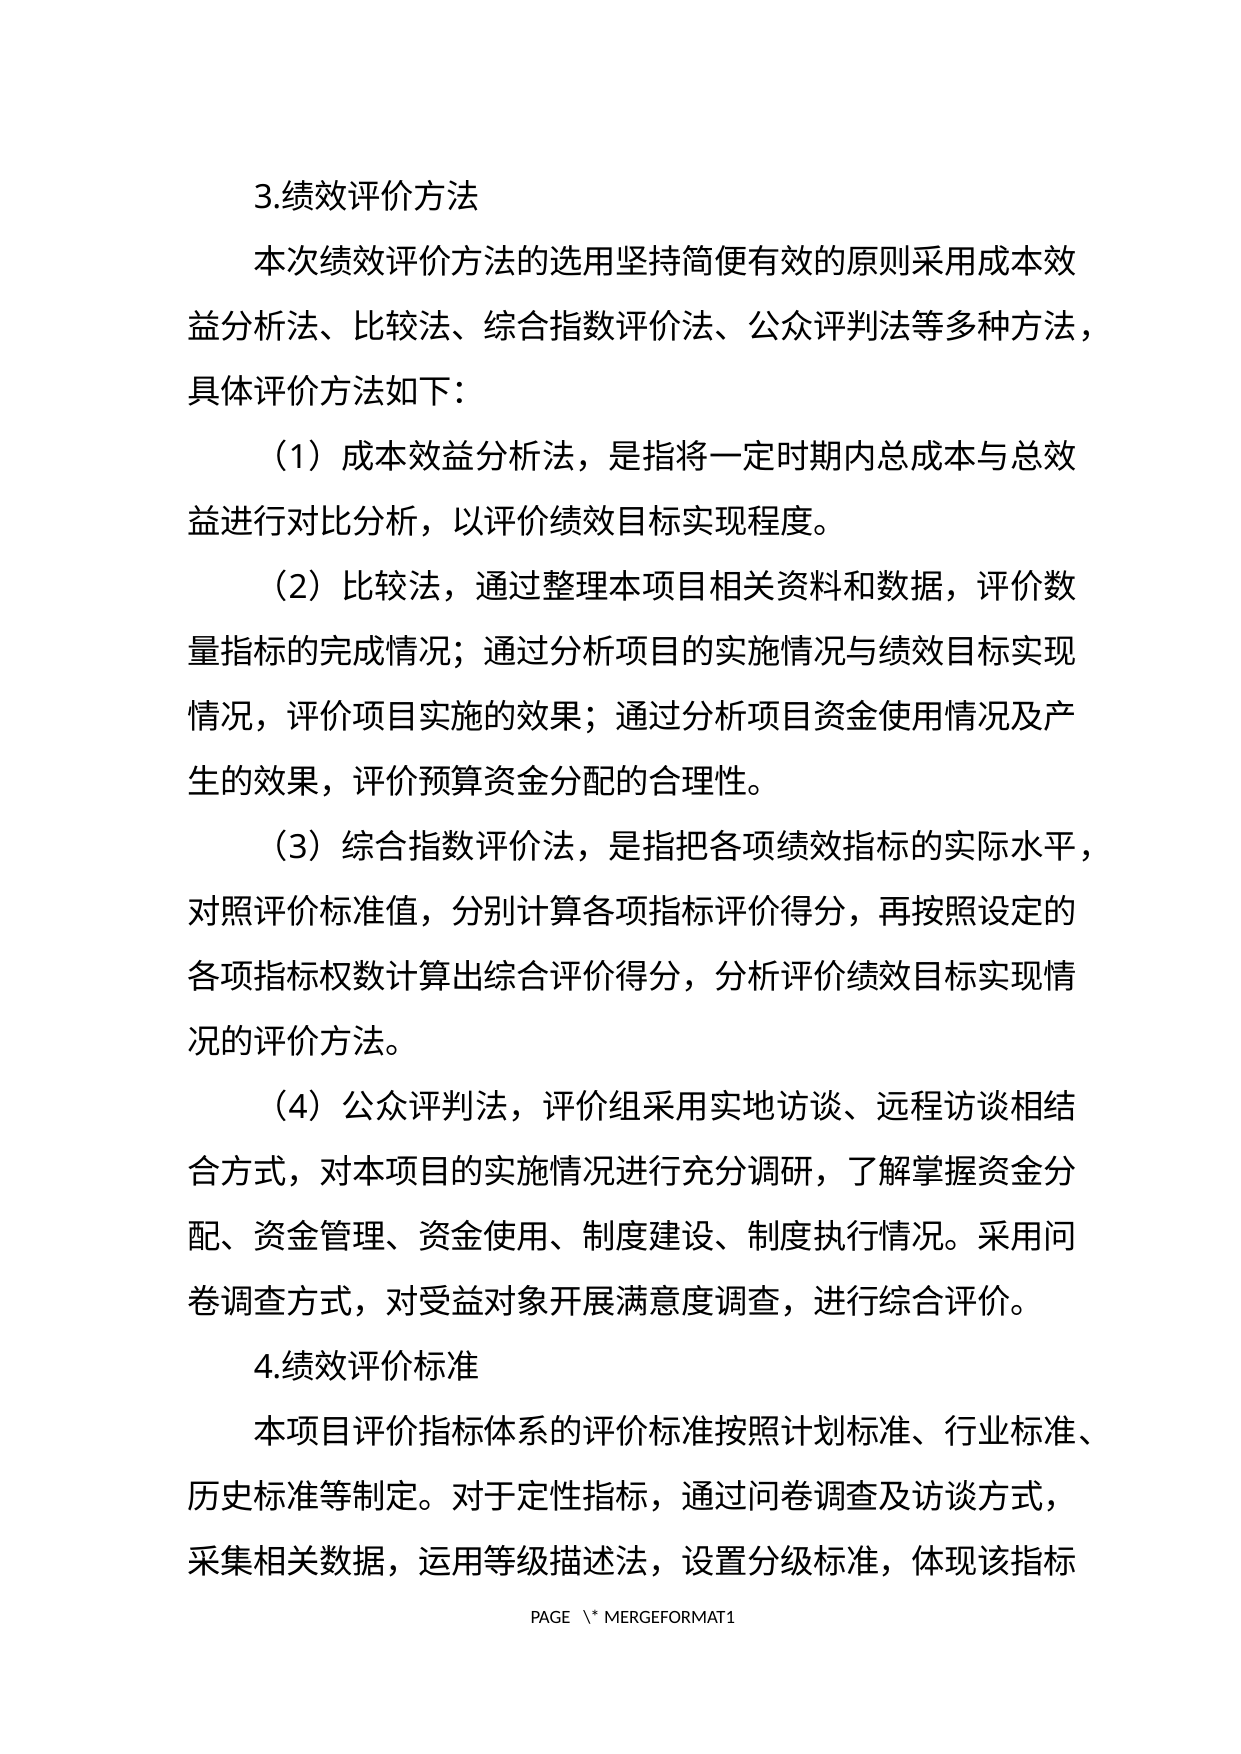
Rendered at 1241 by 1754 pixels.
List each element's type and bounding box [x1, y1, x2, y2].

text [187, 162, 1078, 1592]
